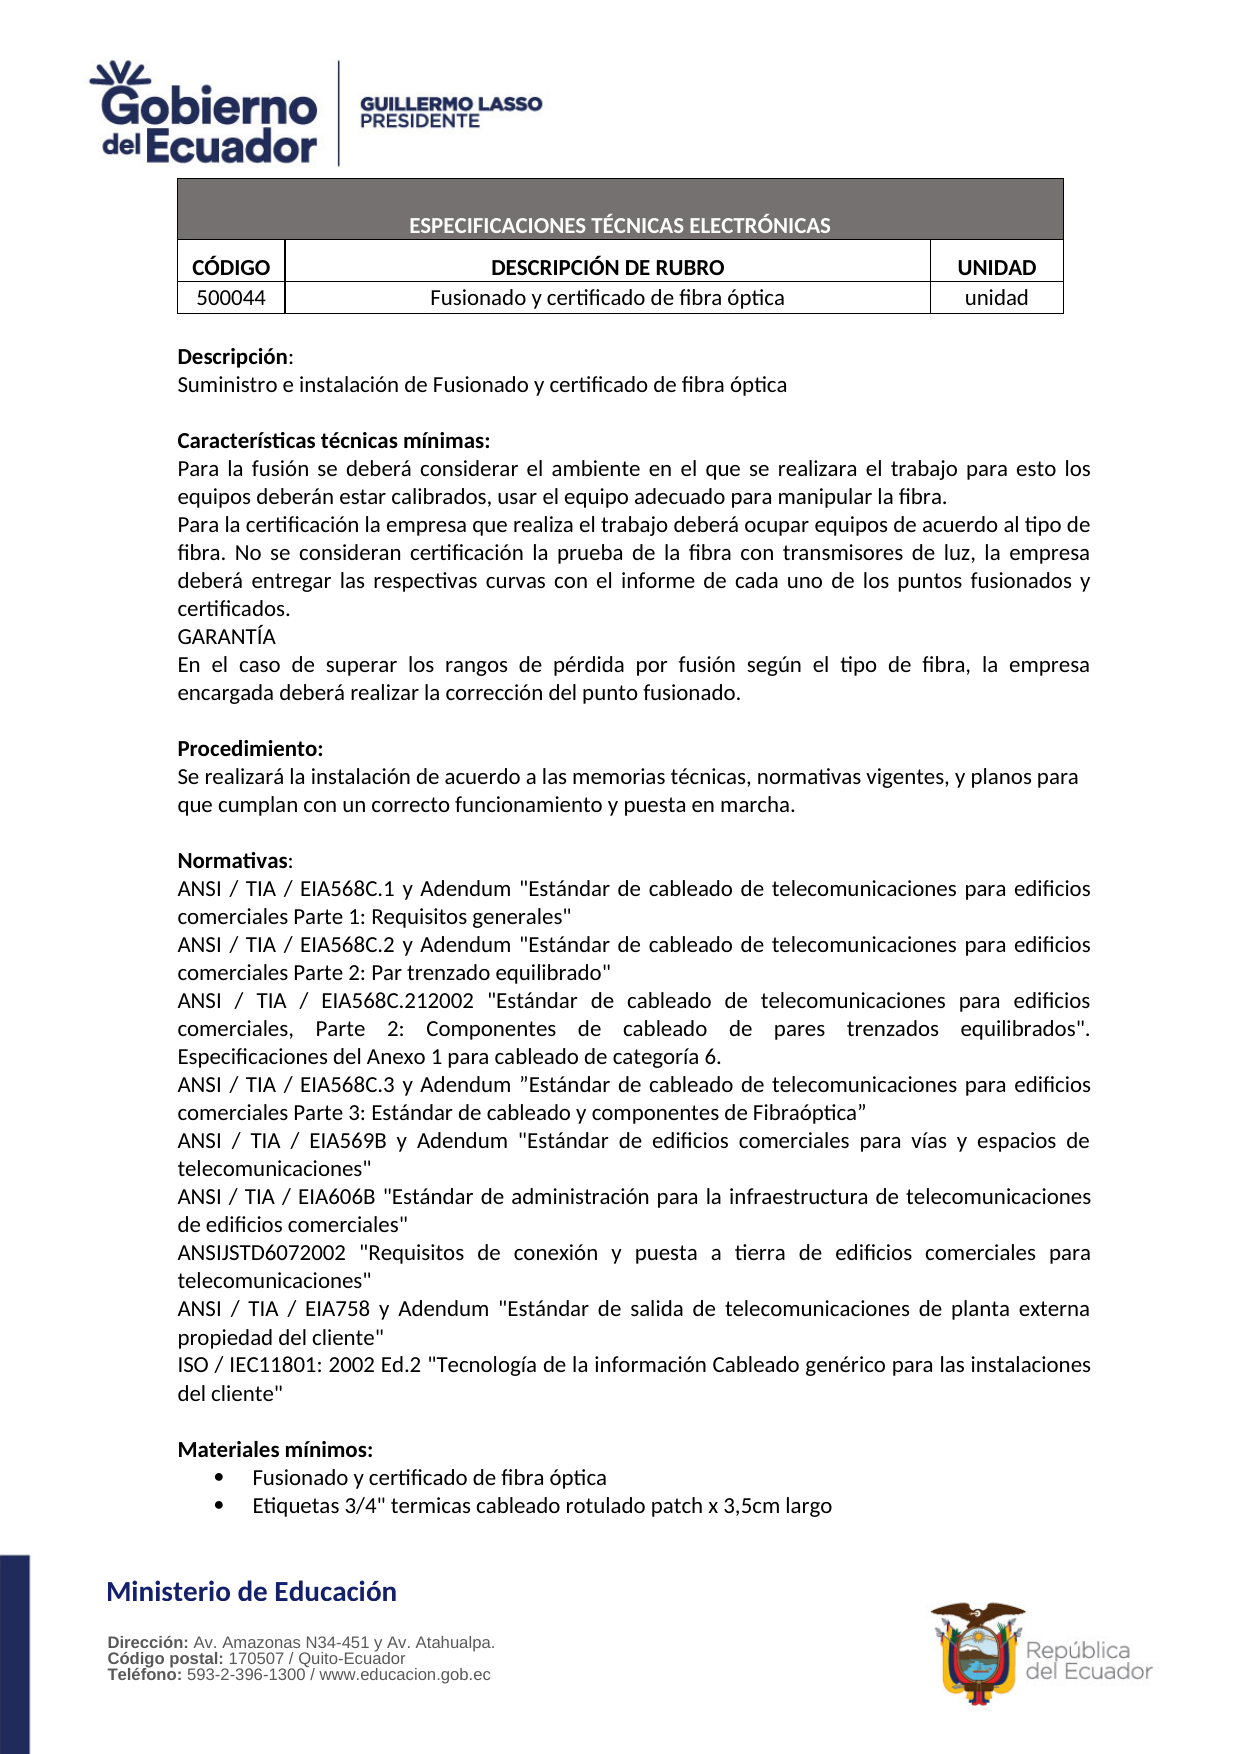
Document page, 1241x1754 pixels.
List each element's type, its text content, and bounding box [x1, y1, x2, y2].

text ANSI / TIA / EIA758 y Adendum "Estándar de salida de telecomunicaciones de planta externa propiedad del cliente" [177, 1294, 1092, 1351]
text Para la certificación la empresa que realiza el trabajo deberá ocupar equipos de acuerdo al tipo de fibra. No se consideran certificación la prueba de la fibra con transmisores de luz, la empresa deberá entregar las respectivas curvas con el informe de cada uno de los puntos fusionados y certificados. [177, 510, 1092, 622]
table_header ESPECIFICACIONES TÉCNICAS ELECTRÓNICAS [178, 179, 1063, 239]
text Materiales mínimos: [177, 1435, 1092, 1463]
text ANSI / TIA / EIA568C.1 y Adendum "Estándar de cableado de telecomunicaciones para edificios comerciales Parte 1: Requisitos generales" [177, 874, 1092, 930]
text Procedimiento: [177, 734, 1092, 762]
text Para la fusión se deberá considerar el ambiente en el que se realizara el trabajo para esto los equipos deberán estar calibrados, usar el equipo adecuado para manipular la fibra. [177, 454, 1092, 510]
text Características técnicas mínimas: [177, 426, 1092, 454]
text GARANTÍA [177, 622, 1092, 650]
text Se realizará la instalación de acuerdo a las memorias técnicas, normativas vigentes, y planos para que cumplan con un correcto funcionamiento y puesta en marcha. [177, 762, 1092, 818]
text En el caso de superar los rangos de pérdida por fusión según el tipo de fibra, la empresa encargada deberá realizar la corrección del punto fusionado. [177, 650, 1092, 706]
text ANSI / TIA / EIA606B "Estándar de administración para la infraestructura de telecomunicaciones de edificios comerciales" [177, 1182, 1092, 1238]
text ANSI / TIA / EIA568C.3 y Adendum ”Estándar de cableado de telecomunicaciones para edificios comerciales Parte 3: Estándar de cableado y componentes de Fibraóptica” [177, 1070, 1092, 1126]
text ANSI / TIA / EIA568C.2 y Adendum "Estándar de cableado de telecomunicaciones para edificios comerciales Parte 2: Par trenzado equilibrado" [177, 930, 1092, 986]
table_cell UNIDAD [931, 240, 1063, 281]
text Descripción: [177, 342, 1092, 370]
text ANSI / TIA / EIA568C.212002 "Estándar de cableado de telecomunicaciones para edificios comerciales, Parte 2: Componentes de cableado de pares trenzados equilibrados". Especificaciones del Anexo 1 para cableado de categoría 6. [177, 986, 1092, 1070]
table_cell Fusionado y certificado de fibra óptica [286, 282, 930, 313]
text ISO / IEC11801: 2002 Ed.2 "Tecnología de la información Cableado genérico para las instalaciones del cliente" [177, 1351, 1092, 1407]
text ANSI / TIA / EIA569B y Adendum "Estándar de edificios comerciales para vías y espacios de telecomunicaciones" [177, 1126, 1092, 1182]
list Etiquetas 3/4" termicas cableado rotulado patch x 3,5cm largo [215, 1491, 1092, 1519]
table_cell CÓDIGO [178, 240, 284, 281]
table_cell unidad [931, 282, 1063, 313]
text Suministro e instalación de Fusionado y certificado de fibra óptica [177, 370, 1092, 398]
table_cell DESCRIPCIÓN DE RUBRO [286, 240, 930, 281]
table_cell 500044 [178, 282, 284, 313]
list Fusionado y certificado de fibra óptica [215, 1463, 1092, 1491]
text Normativas: [177, 846, 1092, 874]
text ANSIJSTD6072002 "Requisitos de conexión y puesta a tierra de edificios comerciales para telecomunicaciones" [177, 1238, 1092, 1294]
picture [0, 1, 1240, 1754]
